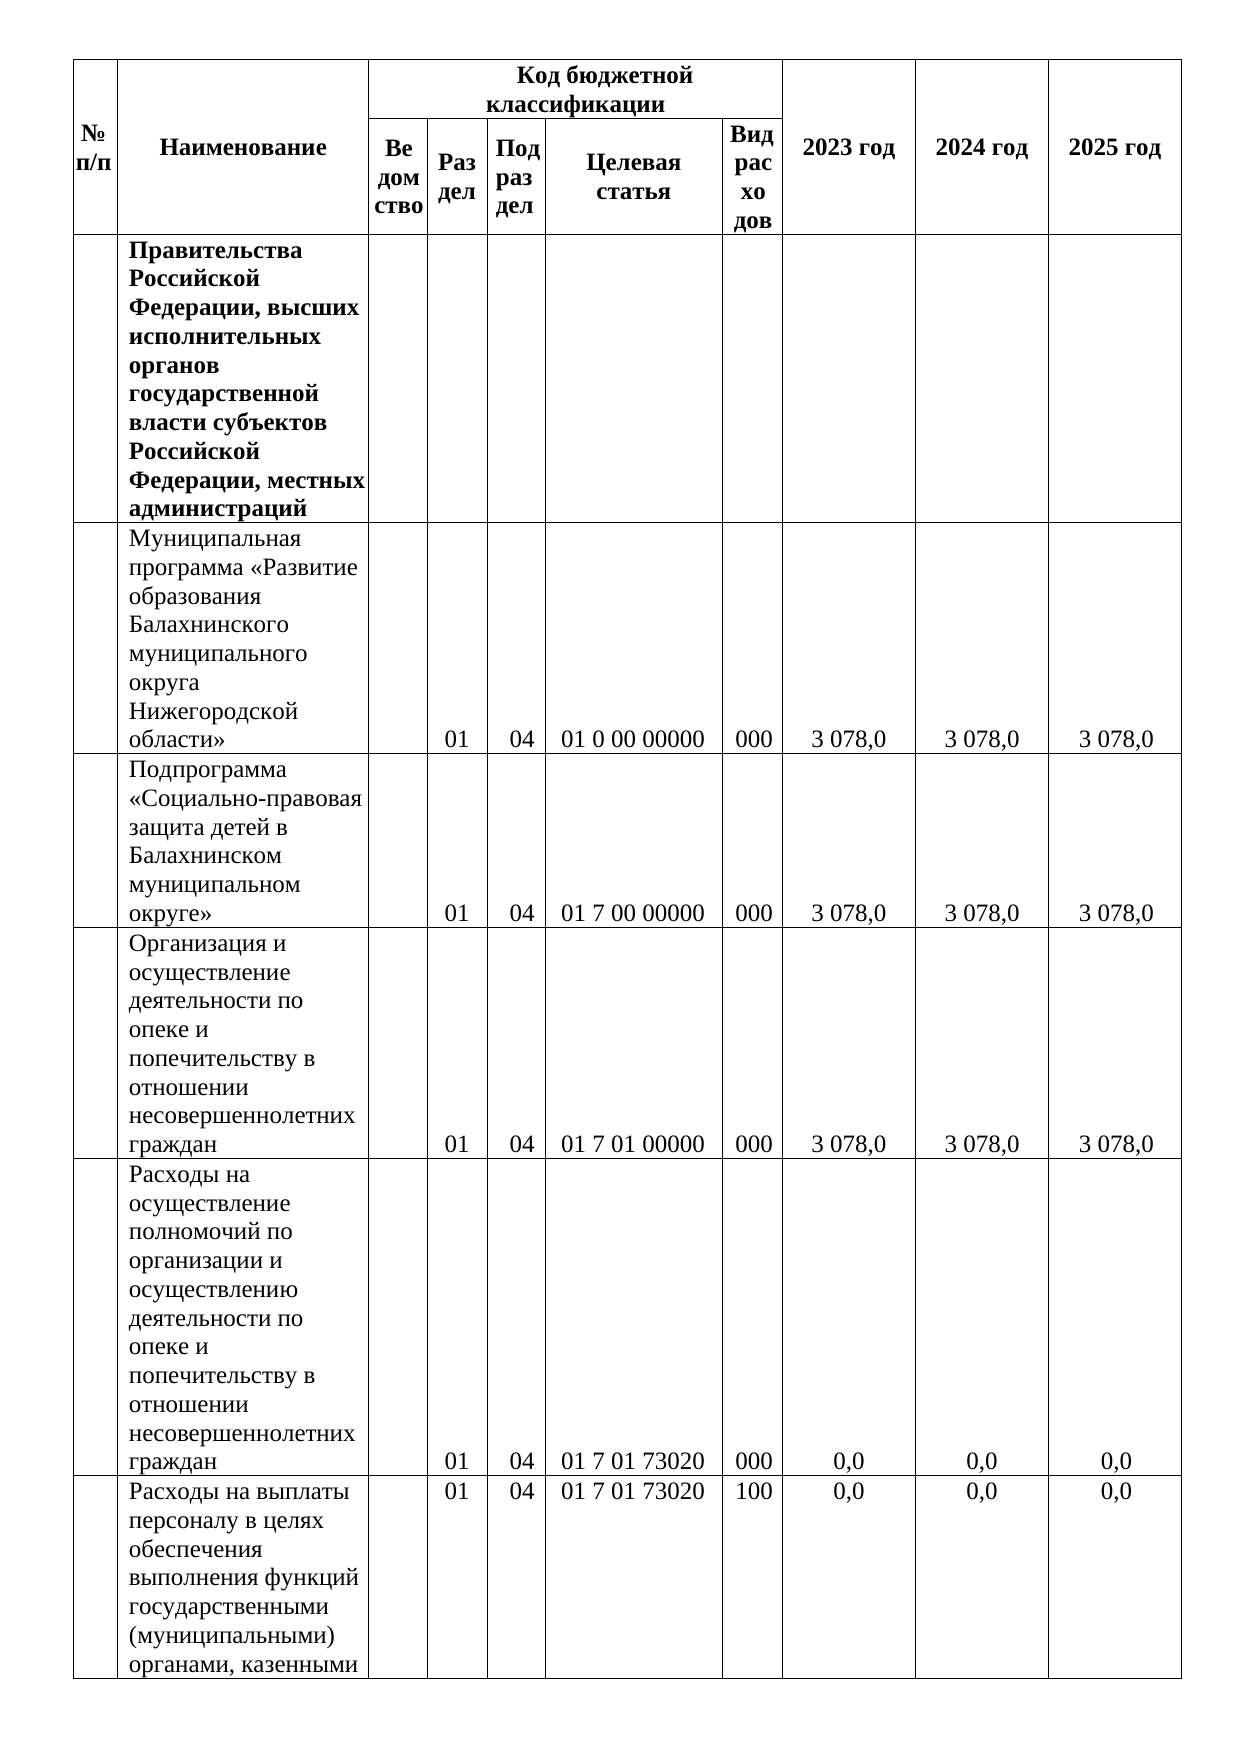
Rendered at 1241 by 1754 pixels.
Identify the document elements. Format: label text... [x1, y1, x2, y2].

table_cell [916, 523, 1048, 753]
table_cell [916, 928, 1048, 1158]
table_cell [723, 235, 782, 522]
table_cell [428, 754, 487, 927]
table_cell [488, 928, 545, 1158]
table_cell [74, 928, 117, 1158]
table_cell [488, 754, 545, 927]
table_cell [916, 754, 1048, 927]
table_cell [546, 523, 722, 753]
table_header 2024 год [916, 60, 1048, 234]
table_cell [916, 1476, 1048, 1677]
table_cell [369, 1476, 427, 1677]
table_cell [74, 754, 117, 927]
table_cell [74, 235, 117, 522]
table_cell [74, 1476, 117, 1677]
table_cell Раз дел [428, 119, 487, 234]
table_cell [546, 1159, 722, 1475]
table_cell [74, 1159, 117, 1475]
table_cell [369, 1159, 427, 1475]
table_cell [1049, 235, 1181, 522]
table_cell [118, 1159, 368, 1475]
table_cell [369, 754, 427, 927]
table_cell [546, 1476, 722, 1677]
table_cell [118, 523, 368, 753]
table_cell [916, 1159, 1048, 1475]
table_cell Под раз дел [488, 119, 545, 234]
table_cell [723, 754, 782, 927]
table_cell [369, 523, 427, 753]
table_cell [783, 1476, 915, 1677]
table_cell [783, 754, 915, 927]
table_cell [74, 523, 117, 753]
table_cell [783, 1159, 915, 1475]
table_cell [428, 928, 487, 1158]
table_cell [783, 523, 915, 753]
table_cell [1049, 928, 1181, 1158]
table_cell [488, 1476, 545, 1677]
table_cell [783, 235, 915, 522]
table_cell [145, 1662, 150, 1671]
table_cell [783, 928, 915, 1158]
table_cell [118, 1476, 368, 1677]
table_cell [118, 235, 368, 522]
table_cell Вид рас хо дов [723, 119, 782, 234]
table_cell Целевая статья [546, 119, 722, 234]
table_header 2025 год [1049, 60, 1181, 234]
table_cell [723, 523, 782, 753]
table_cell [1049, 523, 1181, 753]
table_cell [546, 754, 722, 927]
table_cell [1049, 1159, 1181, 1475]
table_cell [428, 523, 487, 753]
table_header № п/п [74, 60, 117, 234]
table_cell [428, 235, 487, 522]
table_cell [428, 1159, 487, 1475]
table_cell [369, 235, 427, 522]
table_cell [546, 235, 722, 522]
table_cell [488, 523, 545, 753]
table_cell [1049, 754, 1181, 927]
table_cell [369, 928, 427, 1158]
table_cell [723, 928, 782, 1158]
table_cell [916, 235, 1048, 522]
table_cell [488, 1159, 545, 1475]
table_header 2023 год [783, 60, 915, 234]
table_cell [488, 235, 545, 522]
table_header Наименование [118, 60, 368, 234]
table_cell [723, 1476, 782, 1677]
table_cell Ве дом ство [369, 119, 427, 234]
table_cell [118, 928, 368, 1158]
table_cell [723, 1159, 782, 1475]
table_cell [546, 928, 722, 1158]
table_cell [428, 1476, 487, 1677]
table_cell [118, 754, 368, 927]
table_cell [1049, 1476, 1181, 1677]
table_header Код бюджетной классификации [369, 60, 782, 118]
